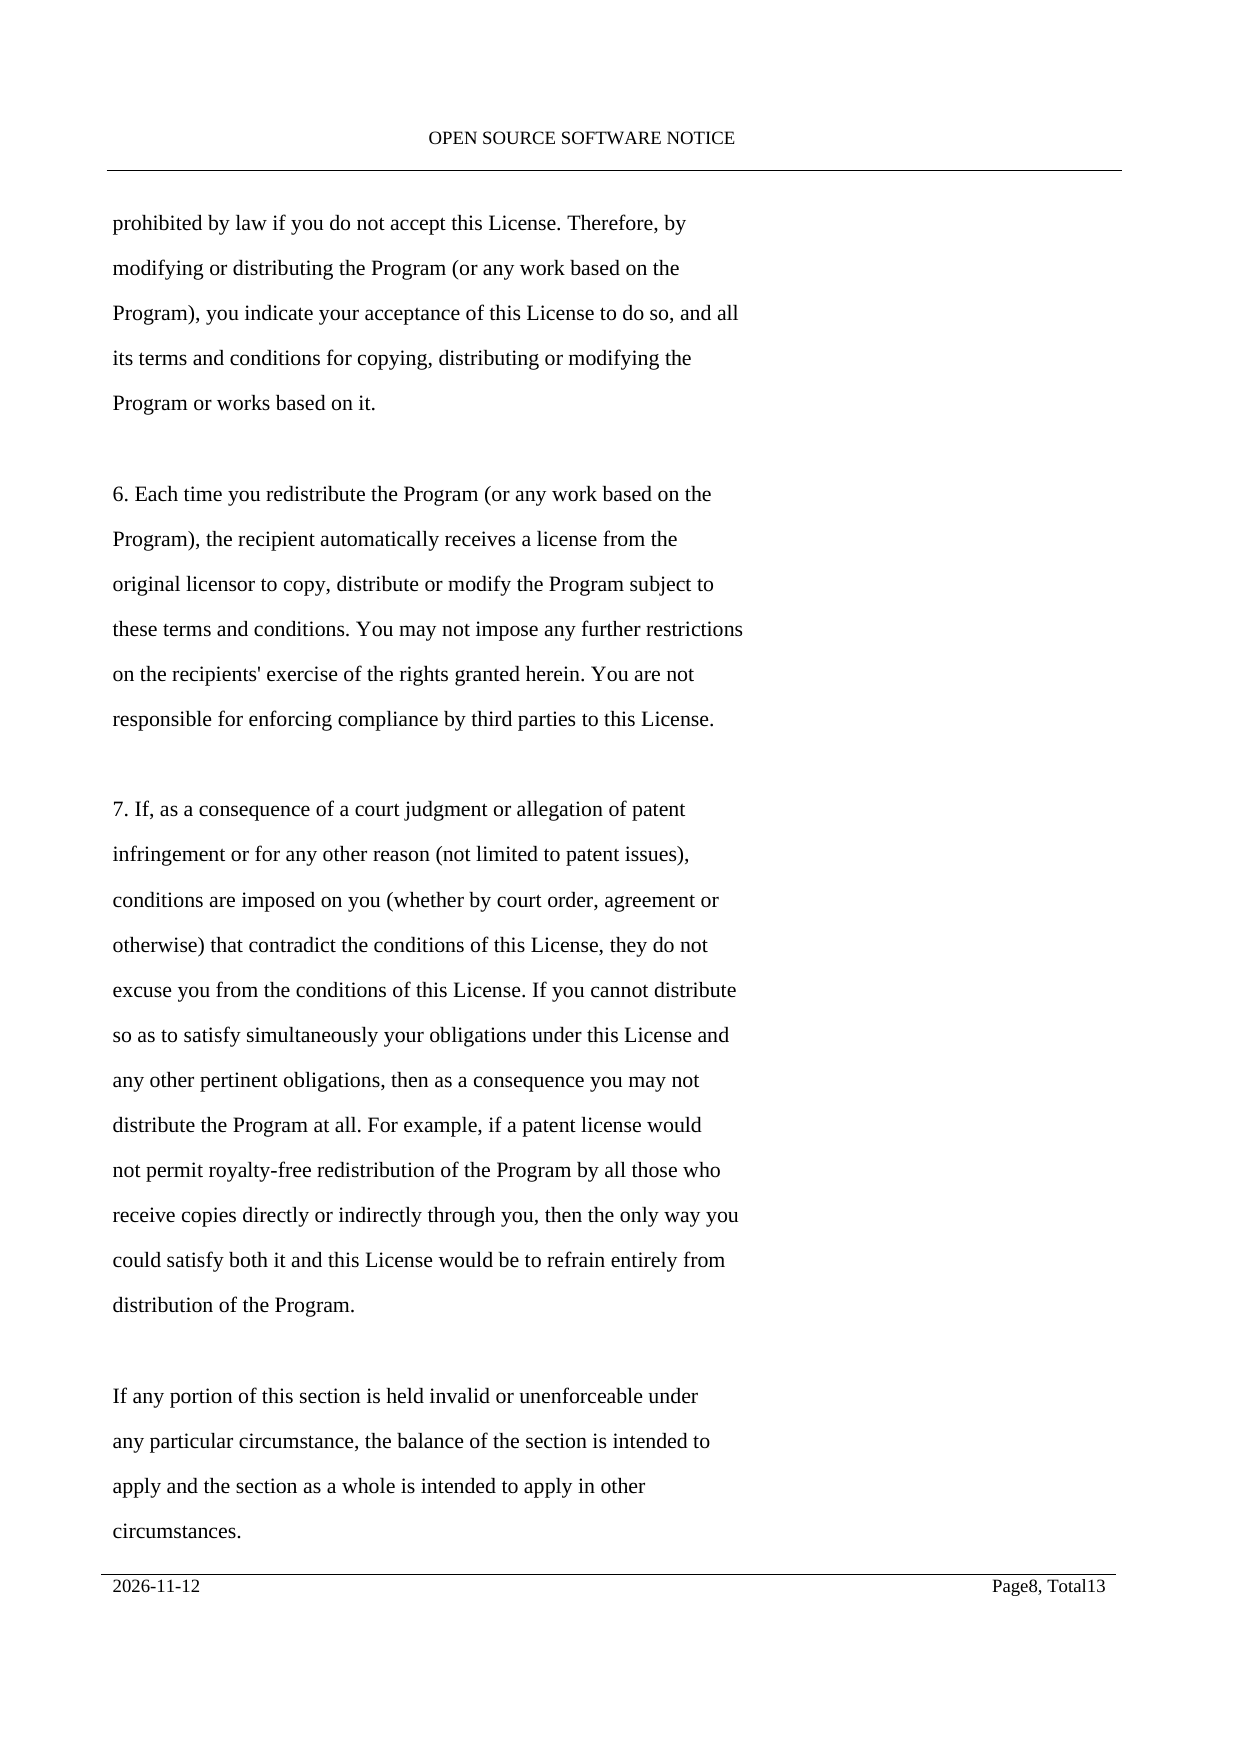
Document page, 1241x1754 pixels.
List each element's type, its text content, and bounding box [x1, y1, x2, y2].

text could satisfy both it and this License would be to refrain entirely from [112, 1244, 1128, 1276]
text Program), the recipient automatically receives a license from the [112, 522, 1128, 554]
text 6. Each time you redistribute the Program (or any work based on the [112, 477, 1128, 509]
text on the recipients' exercise of the rights granted herein. You are not [112, 657, 1128, 690]
text not permit royalty-free redistribution of the Program by all those who [112, 1153, 1128, 1186]
text its terms and conditions for copying, distributing or modifying the [112, 342, 1128, 374]
text If any portion of this section is held invalid or unenforceable under [112, 1379, 1128, 1412]
text modifying or distributing the Program (or any work based on the [112, 251, 1128, 284]
text any particular circumstance, the balance of the section is intended to [112, 1424, 1128, 1457]
text infringement or for any other reason (not limited to patent issues), [112, 838, 1128, 870]
text responsible for enforcing compliance by third parties to this License. [112, 702, 1128, 735]
text excuse you from the conditions of this License. If you cannot distribute [112, 973, 1128, 1006]
text so as to satisfy simultaneously your obligations under this License and [112, 1018, 1128, 1051]
text otherwise) that contradict the conditions of this License, they do not [112, 928, 1128, 961]
text distribute the Program at all. For example, if a patent license would [112, 1108, 1128, 1141]
text receive copies directly or indirectly through you, then the only way you [112, 1199, 1128, 1231]
text any other pertinent obligations, then as a consequence you may not [112, 1063, 1128, 1096]
text Program), you indicate your acceptance of this License to do so, and all [112, 297, 1128, 329]
text distribution of the Program. [112, 1289, 1128, 1321]
text these terms and conditions. You may not impose any further restrictions [112, 612, 1128, 645]
text original licensor to copy, distribute or modify the Program subject to [112, 567, 1128, 600]
text apply and the section as a whole is intended to apply in other [112, 1469, 1128, 1502]
text Program or works based on it. [112, 387, 1128, 419]
text circumstances. [112, 1514, 1128, 1547]
text prohibited by law if you do not accept this License. Therefore, by [112, 206, 1128, 239]
text 7. If, as a consequence of a court judgment or allegation of patent [112, 793, 1128, 825]
text conditions are imposed on you (whether by court order, agreement or [112, 883, 1128, 915]
